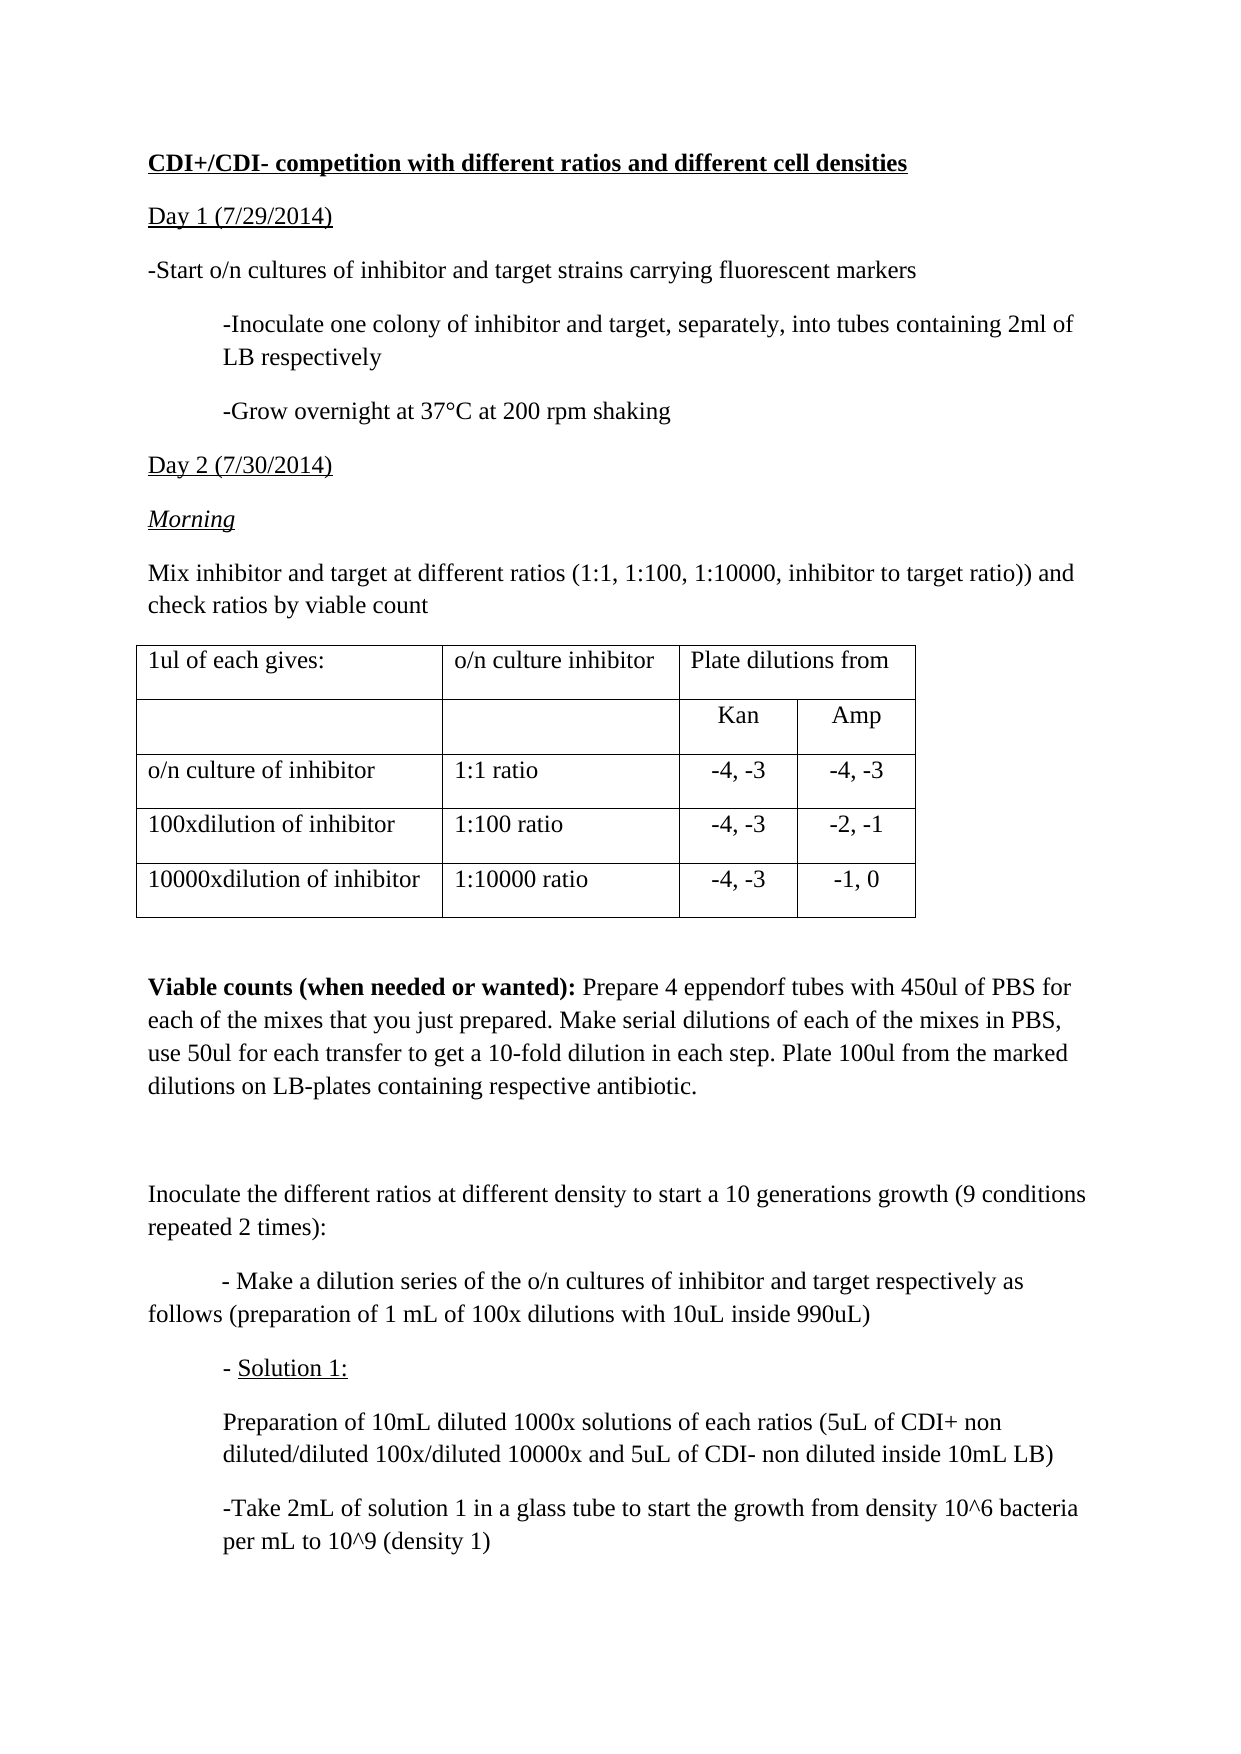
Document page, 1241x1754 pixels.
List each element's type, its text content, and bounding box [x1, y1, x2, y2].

table_cell Amp [798, 700, 915, 754]
text Day 1 (7/29/2014) [148, 201, 1093, 230]
table_header Plate dilutions from [680, 646, 915, 699]
table_cell 1:10000 ratio [443, 864, 679, 917]
table_cell 1:100 ratio [443, 809, 679, 863]
text Mix inhibitor and target at different ratios (1:1, 1:100, 1:10000, inhibitor to target ratio)) and check ratios by viable count [148, 558, 1093, 619]
text Viable counts (when needed or wanted): Prepare 4 eppendorf tubes with 450ul of PBS for each of the mixes that you just prepared. Make serial dilutions of each of the mixes in PBS, use 50ul for each transfer to get a 10-fold dilution in each step. Plate 100ul from the marked dilutions on LB-plates containing respective antibiotic. [148, 972, 1093, 1100]
text Inoculate the different ratios at different density to start a 10 generations growth (9 conditions repeated 2 times): [148, 1179, 1093, 1241]
text - Solution 1: [223, 1353, 1093, 1381]
table_cell -4, -3 [680, 755, 797, 808]
text -Inoculate one colony of inhibitor and target, separately, into tubes containing 2ml of LB respectively [223, 309, 1093, 371]
text Morning [148, 504, 1093, 532]
text Preparation of 10mL diluted 1000x solutions of each ratios (5uL of CDI+ non diluted/diluted 100x/diluted 10000x and 5uL of CDI- non diluted inside 10mL LB) [223, 1407, 1093, 1468]
text Day 2 (7/30/2014) [148, 450, 1093, 479]
table_cell 100xdilution of inhibitor [137, 809, 442, 863]
table_cell o/n culture of inhibitor [137, 755, 442, 808]
table_header o/n culture inhibitor [443, 646, 679, 699]
table_cell -2, -1 [798, 809, 915, 863]
table_cell Kan [680, 700, 797, 754]
text -Start o/n cultures of inhibitor and target strains carrying fluorescent markers [148, 255, 1093, 284]
list -Grow overnight at 37°C at 200 rpm shaking [223, 396, 1093, 425]
table_cell -4, -3 [680, 864, 797, 917]
table_cell 10000xdilution of inhibitor [137, 864, 442, 917]
text CDI+/CDI- competition with different ratios and different cell densities [148, 148, 1093, 176]
table_cell [443, 700, 679, 754]
table_cell -1, 0 [798, 864, 915, 917]
table_cell -4, -3 [798, 755, 915, 808]
table_cell -4, -3 [680, 809, 797, 863]
text - Make a dilution series of the o/n cultures of inhibitor and target respectively as follows (preparation of 1 mL of 100x dilutions with 10uL inside 990uL) [148, 1266, 1093, 1328]
table_cell 1:1 ratio [443, 755, 679, 808]
table_header 1ul of each gives: [137, 646, 442, 699]
table_cell [137, 700, 442, 754]
text -Take 2mL of solution 1 in a glass tube to start the growth from density 10^6 bacteria per mL to 10^9 (density 1) [223, 1493, 1093, 1555]
